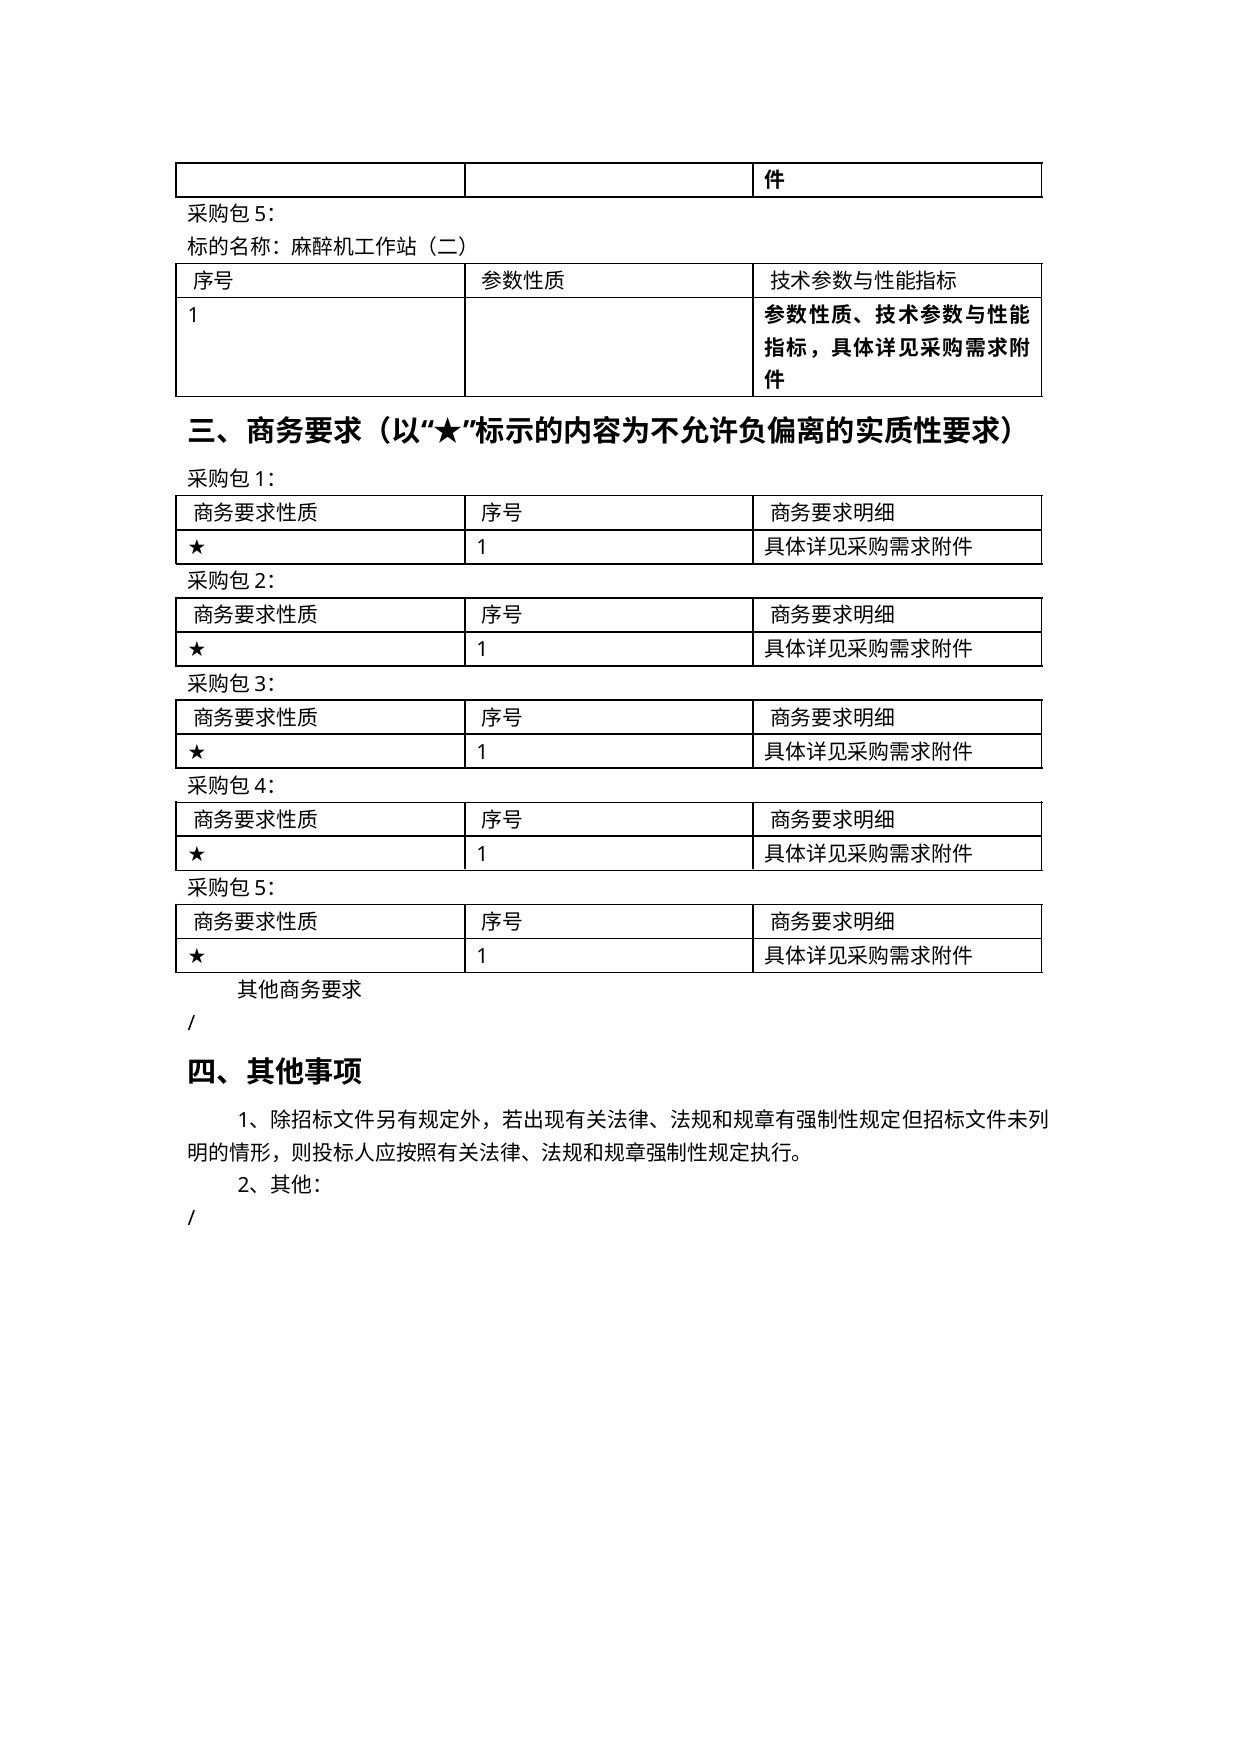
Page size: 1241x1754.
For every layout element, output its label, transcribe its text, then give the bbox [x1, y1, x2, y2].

text / [187, 1201, 1053, 1233]
table_header 商务要求性质 [177, 701, 464, 733]
table_cell 具体详见采购需求附件 [754, 837, 1041, 869]
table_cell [754, 164, 1041, 196]
text 采购包5： [187, 198, 1053, 230]
text 标的名称：麻醉机工作站（二） [187, 230, 1053, 263]
text 2、其他： [187, 1168, 1053, 1201]
table_cell ★ [177, 735, 464, 767]
table_header 技术参数与性能指标 [754, 264, 1041, 297]
table_cell 1 [177, 164, 464, 196]
text 采购包2： [187, 564, 1053, 597]
table_cell 1 [466, 633, 752, 665]
table_header 序号 [466, 701, 752, 733]
table_header 商务要求性质 [177, 496, 464, 529]
table_header 商务要求性质 [177, 803, 464, 835]
table_header 商务要求性质 [177, 905, 464, 938]
table_cell 具体详见采购需求附件 [754, 633, 1041, 665]
text 其他商务要求 [187, 973, 1053, 1006]
table_header 序号 [466, 905, 752, 938]
table_header 商务要求明细 [754, 599, 1041, 631]
table_header 商务要求明细 [754, 803, 1041, 835]
table_header 商务要求性质 [177, 599, 464, 631]
table_cell 1 [466, 837, 752, 869]
text / [187, 1006, 1053, 1038]
table_cell ★ [177, 939, 464, 972]
text 采购包3： [187, 667, 1053, 699]
table_cell 1 [466, 735, 752, 767]
text 采购包1： [187, 462, 1053, 495]
text 1、除招标文件另有规定外，若出现有关法律、法规和规章有强制性规定但招标文件未列明的情形，则投标人应按照有关法律、法规和规章强制性规定执行。 [187, 1103, 1053, 1168]
table_cell 具体详见采购需求附件 [754, 735, 1041, 767]
table_cell 1 [466, 531, 752, 563]
table_cell 具体详见采购需求附件 [754, 531, 1041, 563]
table_cell ★ [177, 531, 464, 563]
table_header 商务要求明细 [754, 701, 1041, 733]
table_header 商务要求明细 [754, 496, 1041, 529]
table_cell 1 [177, 298, 464, 396]
text 四、其他事项 [187, 1038, 1053, 1103]
table_cell 1 [466, 939, 752, 972]
table_cell 参数性质、技术参数与性能指标，具体详见采购需求附件 [754, 298, 1041, 396]
table_cell [466, 298, 752, 396]
table_cell ★ [177, 837, 464, 869]
table_header 商务要求明细 [754, 905, 1041, 938]
table_header 序号 [466, 496, 752, 529]
table_header 参数性质 [466, 264, 752, 297]
text 采购包4： [187, 769, 1053, 801]
table_header 序号 [177, 264, 464, 297]
table_header 序号 [466, 599, 752, 631]
table_cell 具体详见采购需求附件 [754, 939, 1041, 972]
table_header 序号 [466, 803, 752, 835]
table_cell [466, 164, 752, 196]
text 三、商务要求（以“★”标示的内容为不允许负偏离的实质性要求） [187, 397, 1053, 462]
text 采购包5： [187, 871, 1053, 903]
table_cell ★ [177, 633, 464, 665]
